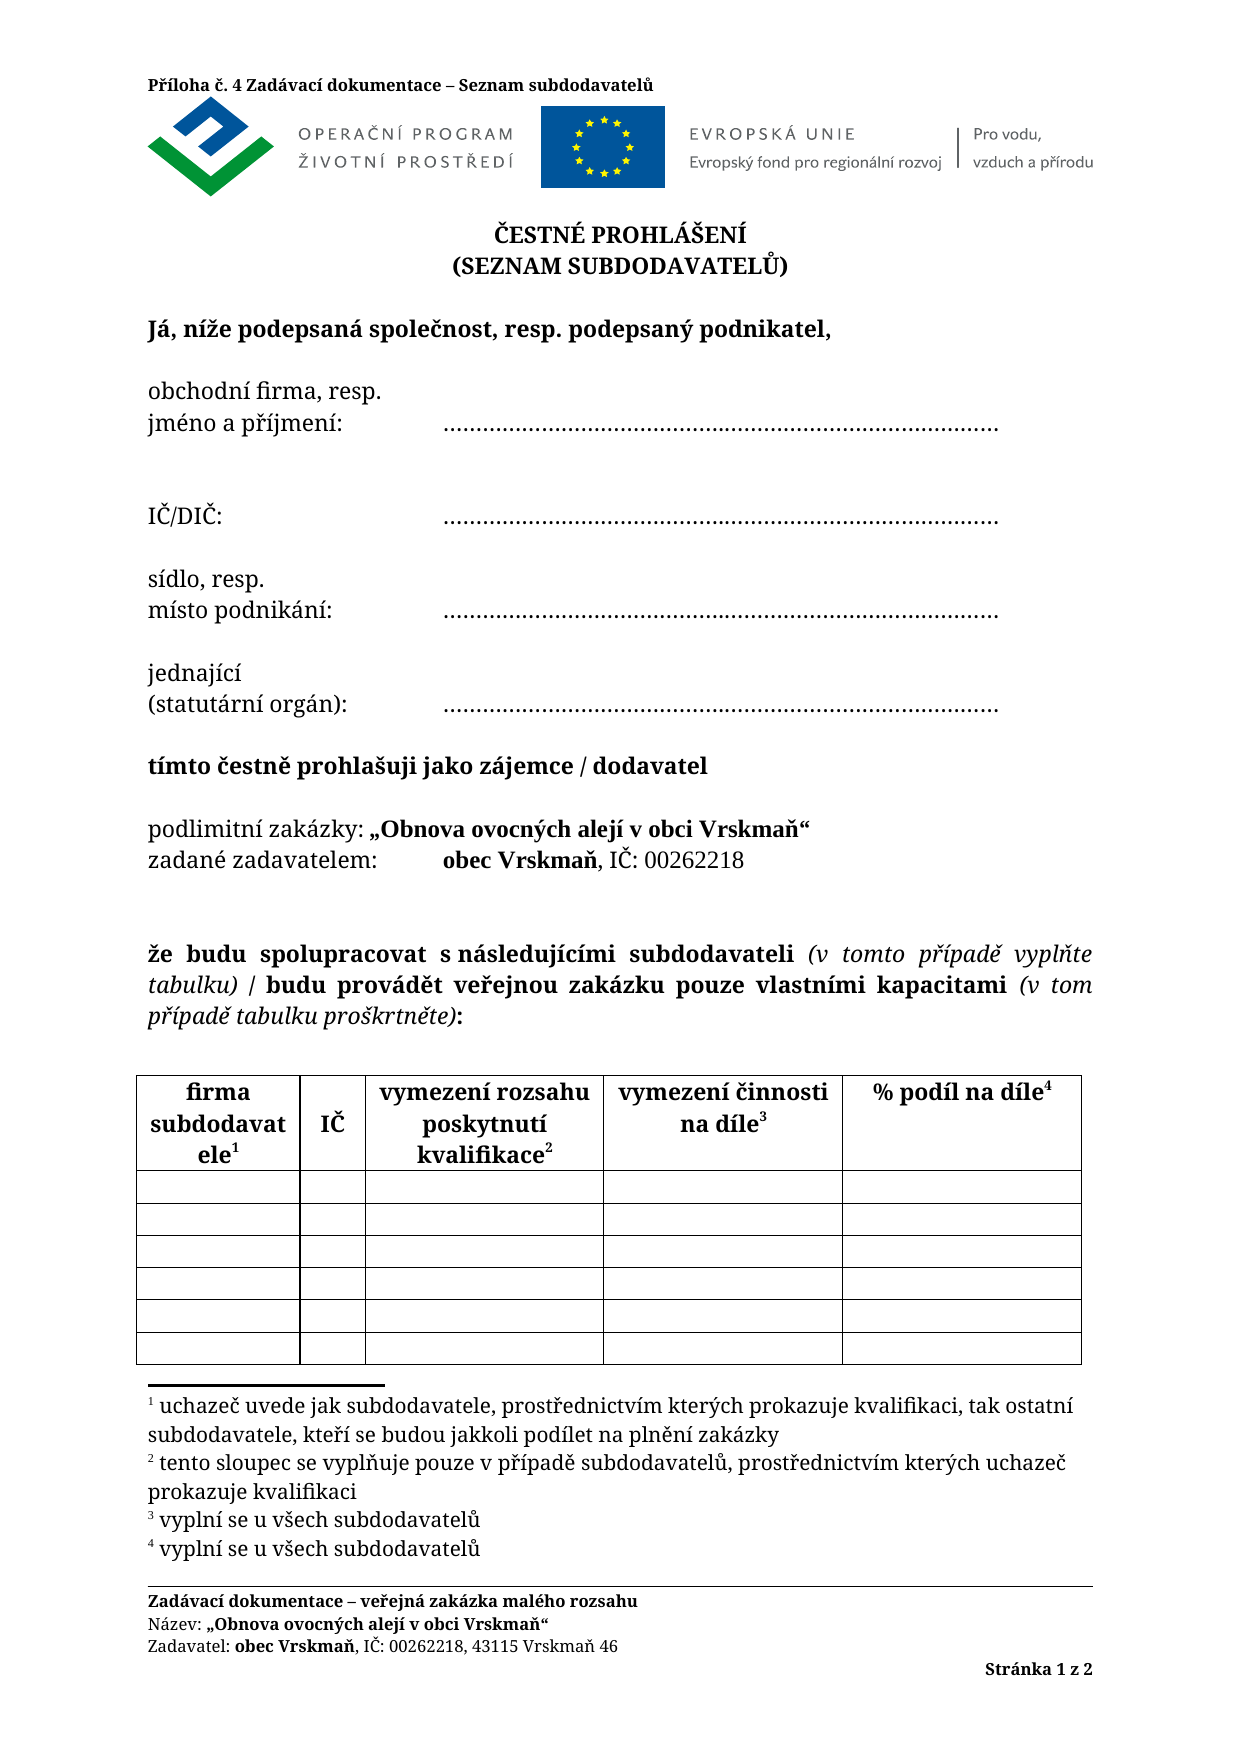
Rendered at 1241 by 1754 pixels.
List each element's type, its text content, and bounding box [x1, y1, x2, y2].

table_cell [301, 1204, 365, 1235]
table_cell [137, 1236, 299, 1267]
table_cell [366, 1171, 603, 1202]
table_header vymezení rozsahu poskytnutí kvalifikace [366, 1076, 603, 1170]
table_cell [604, 1268, 842, 1299]
text zadané zadavatelem: obec Vrskmaň, IČ: 00262218 [148, 844, 1093, 875]
text že budu spolupracovat s následujícími subdodavateli (v tomto případě vyplňte tabulku) / budu provádět veřejnou zakázku pouze vlastními kapacitami (v tom případě tabulku proškrtněte): [148, 938, 1093, 1032]
table_cell [366, 1268, 603, 1299]
table_cell [366, 1300, 603, 1332]
table_header vymezení činnosti na díle [604, 1076, 842, 1170]
table_cell [604, 1204, 842, 1235]
table_cell [137, 1268, 299, 1299]
table_header IČ [301, 1076, 365, 1170]
text jednající [148, 657, 1093, 688]
table_cell [301, 1300, 365, 1332]
table_cell [843, 1236, 1081, 1267]
table_cell [301, 1171, 365, 1202]
text místo podnikání: …………………………………….…………………………………… [148, 594, 1093, 625]
text Já, níže podepsaná společnost, resp. podepsaný podnikatel, [148, 313, 1093, 344]
text (SEZNAM SUBDODAVATELŮ) [148, 250, 1093, 282]
text sídlo, resp. [148, 563, 1093, 594]
table_cell [301, 1333, 365, 1364]
table_cell [843, 1268, 1081, 1299]
table_cell [137, 1171, 299, 1202]
table_cell [604, 1171, 842, 1202]
table_header firma subdodavatele [137, 1076, 299, 1170]
table_cell [366, 1204, 603, 1235]
text ČESTNÉ PROHLÁŠENÍ [148, 219, 1093, 250]
text tímto čestně prohlašuji jako zájemce / dodavatel [148, 750, 1093, 782]
table_cell [604, 1300, 842, 1332]
table_cell [137, 1300, 299, 1332]
table_cell [301, 1236, 365, 1267]
text jméno a příjmení: …………………………………….…………………………………… [148, 407, 1093, 438]
table_cell [366, 1236, 603, 1267]
table_cell [604, 1333, 842, 1364]
text (statutární orgán): …………………………………….…………………………………… [148, 688, 1093, 719]
table_cell [137, 1204, 299, 1235]
table_cell [843, 1333, 1081, 1364]
table_cell [301, 1268, 365, 1299]
table_cell [843, 1204, 1081, 1235]
text IČ/DIČ: …………………………………….…………………………………… [148, 500, 1093, 532]
table_cell [137, 1333, 299, 1364]
text podlimitní zakázky: „Obnova ovocných alejí v obci Vrskmaň“ [148, 813, 1093, 844]
table_header % podíl na díle [843, 1076, 1081, 1170]
table_cell [366, 1333, 603, 1364]
table_cell [843, 1300, 1081, 1332]
table_cell [604, 1236, 842, 1267]
text obchodní firma, resp. [148, 375, 1093, 407]
table_cell [843, 1171, 1081, 1202]
